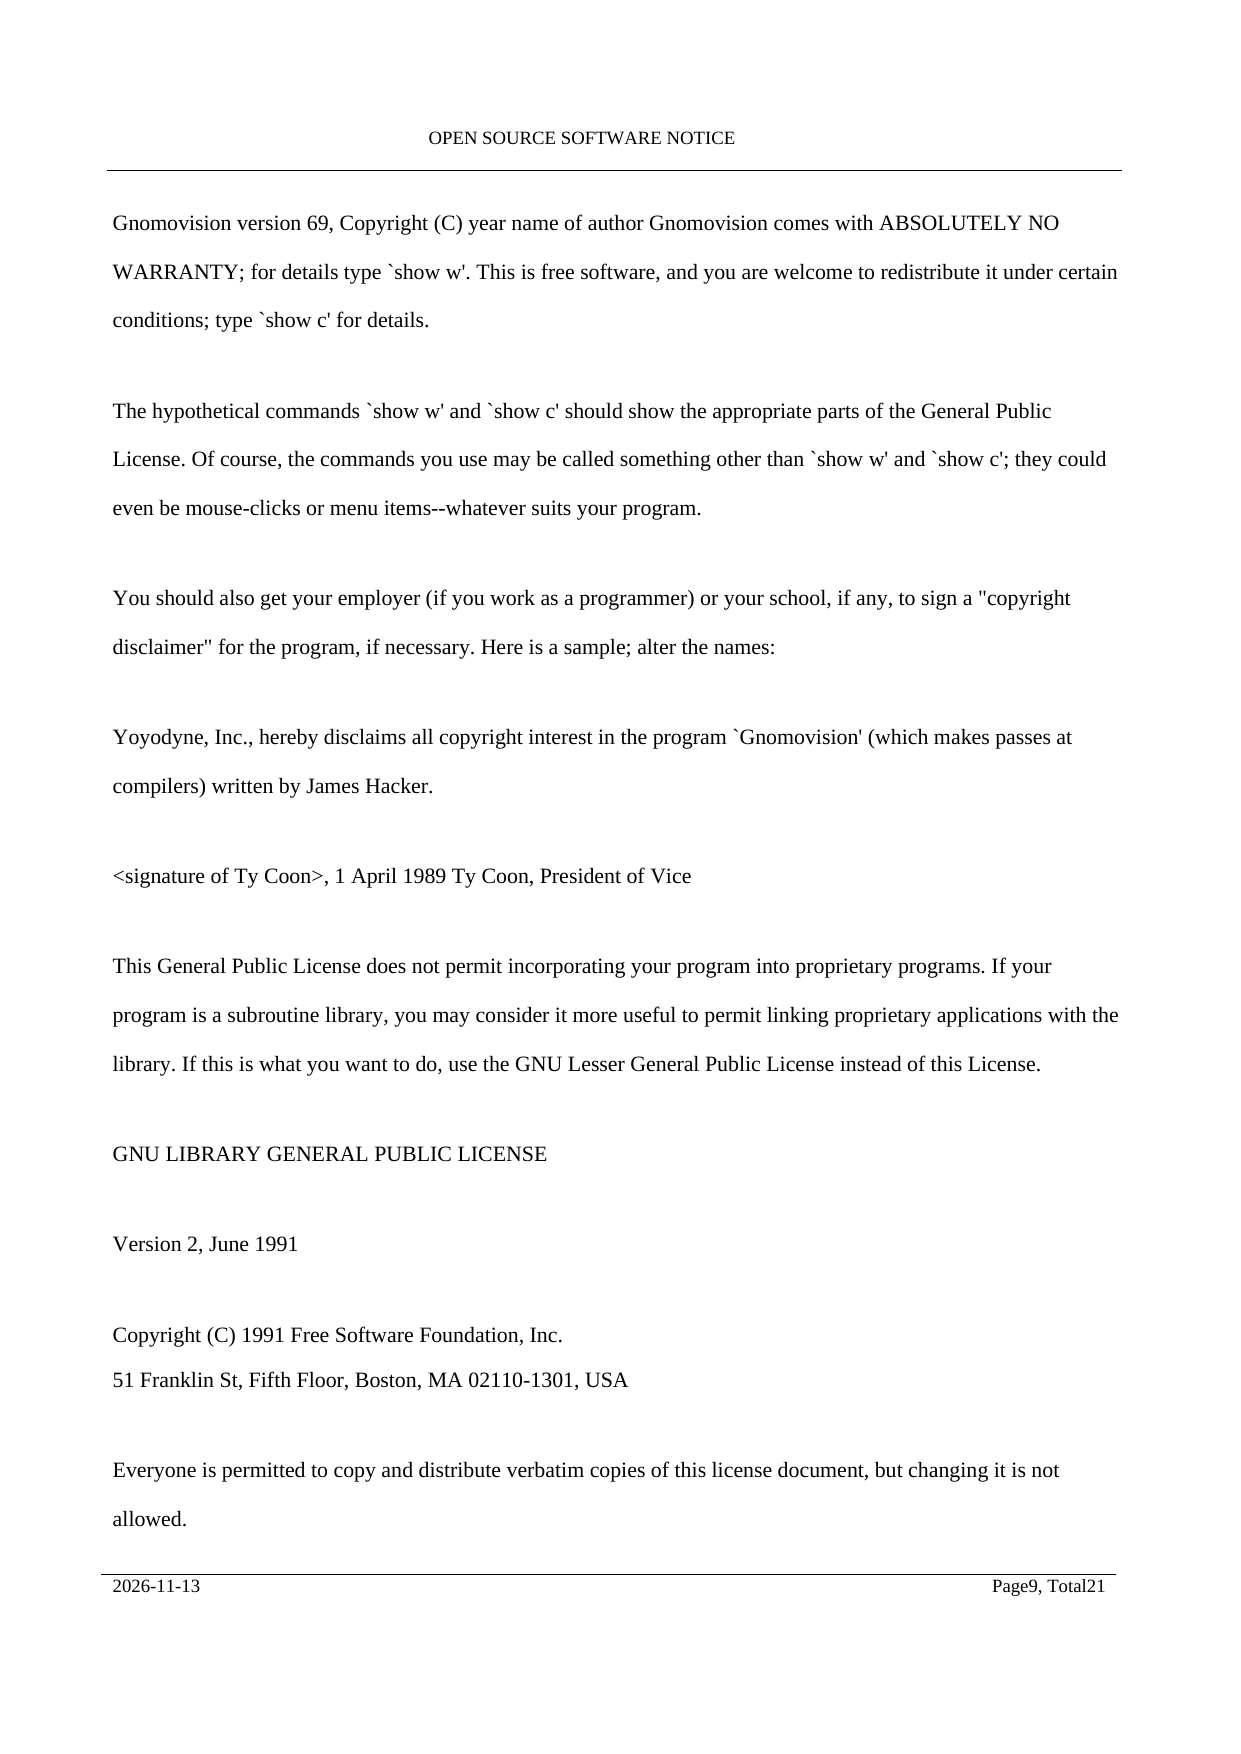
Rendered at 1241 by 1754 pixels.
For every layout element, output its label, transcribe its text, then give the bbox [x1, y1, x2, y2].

text <signature of Ty Coon>, 1 April 1989 Ty Coon, President of Vice [112, 860, 1128, 892]
text Gnomovision version 69, Copyright (C) year name of author Gnomovision comes with ABSOLUTELY NO WARRANTY; for details type `show w'. This is free software, and you are welcome to redistribute it under certain conditions; type `show c' for details. [112, 206, 1128, 336]
text Yoyodyne, Inc., hereby disclaims all copyright interest in the program `Gnomovision' (which makes passes at compilers) written by James Hacker. [112, 721, 1128, 802]
text Version 2, June 1991 [112, 1228, 1128, 1260]
text This General Public License does not permit incorporating your program into proprietary programs. If your program is a subroutine library, you may consider it more useful to permit linking proprietary applications with the library. If this is what you want to do, use the GNU Lesser General Public License instead of this License. [112, 950, 1128, 1080]
text Everyone is permitted to copy and distribute verbatim copies of this license document, but changing it is not allowed. [112, 1453, 1128, 1534]
text 51 Franklin St, Fifth Floor, Boston, MA 02110-1301, USA [112, 1363, 1128, 1396]
text Copyright (C) 1991 Free Software Foundation, Inc. [112, 1318, 1128, 1351]
text GNU LIBRARY GENERAL PUBLIC LICENSE [112, 1138, 1128, 1170]
text You should also get your employer (if you work as a programmer) or your school, if any, to sign a "copyright disclaimer" for the program, if necessary. Here is a sample; alter the names: [112, 582, 1128, 663]
text The hypothetical commands `show w' and `show c' should show the appropriate parts of the General Public License. Of course, the commands you use may be called something other than `show w' and `show c'; they could even be mouse-clicks or menu items--whatever suits your program. [112, 394, 1128, 524]
